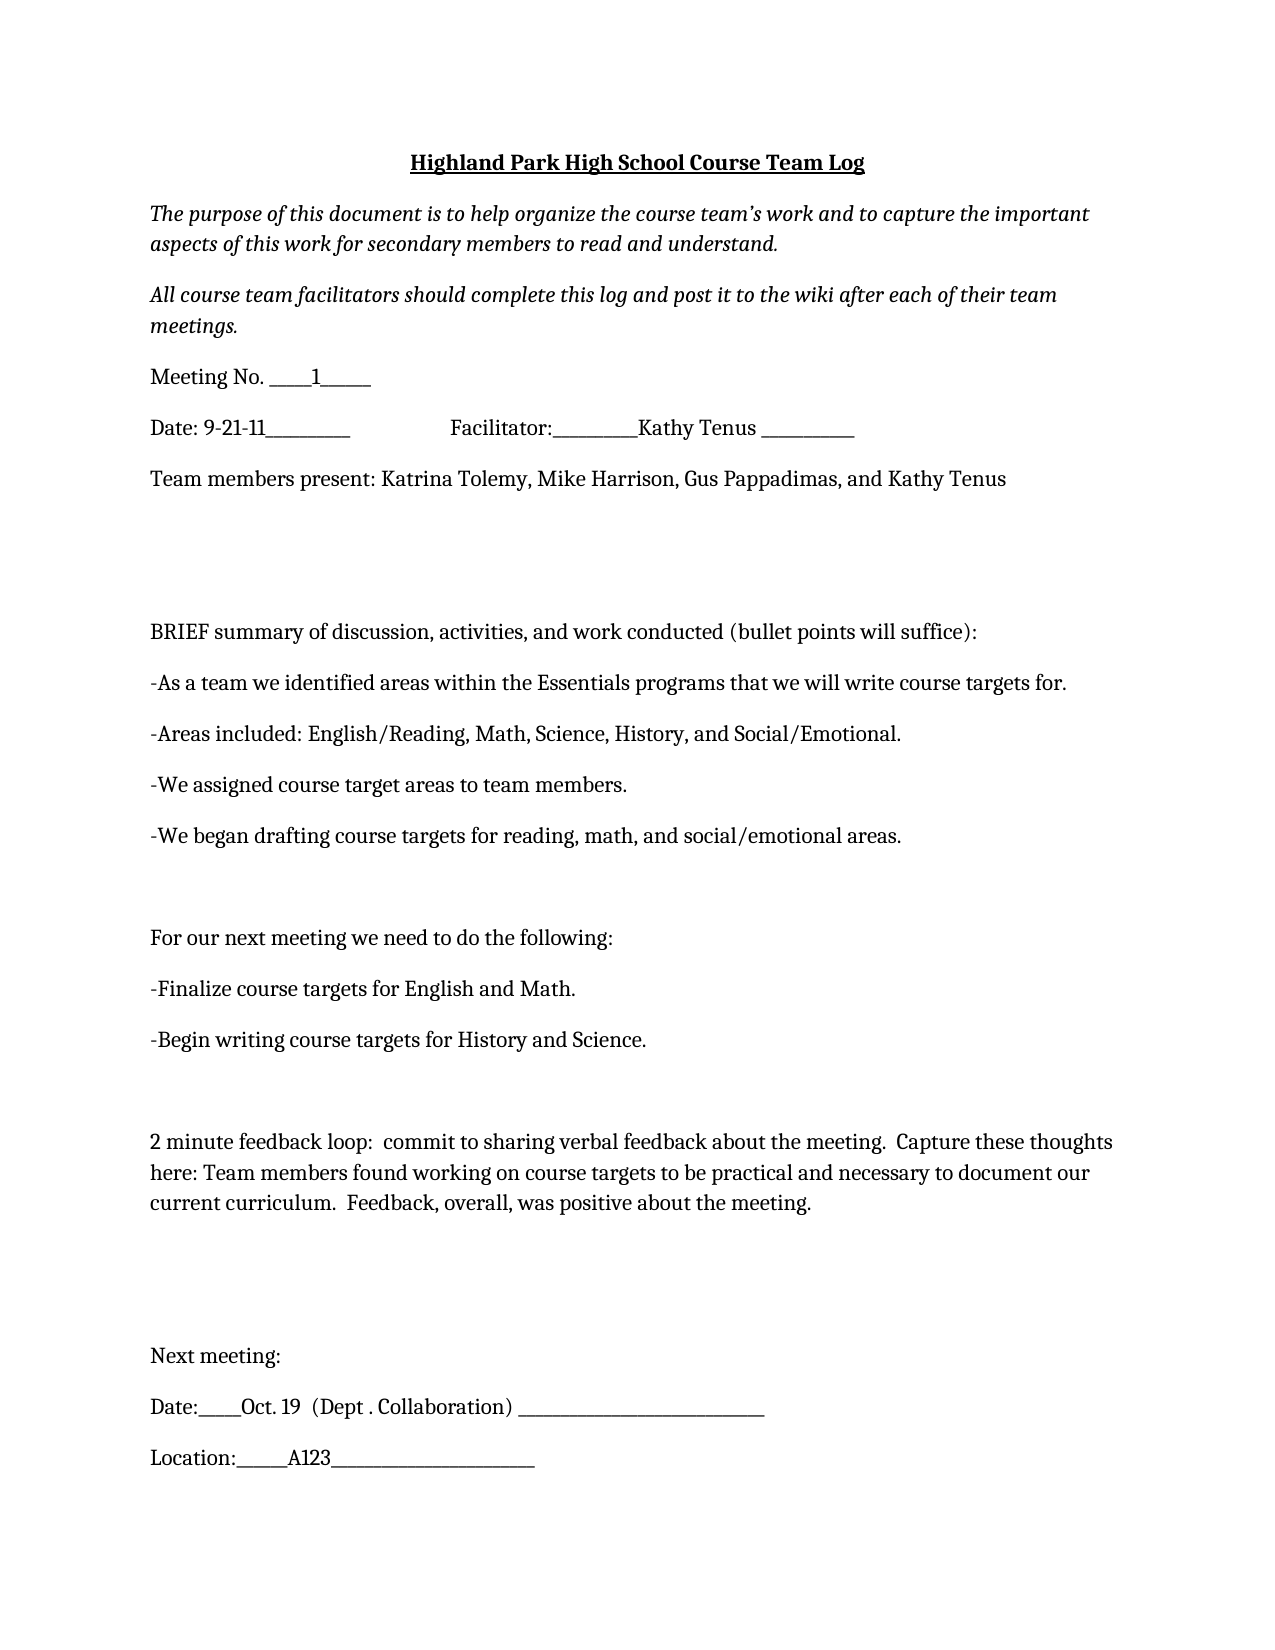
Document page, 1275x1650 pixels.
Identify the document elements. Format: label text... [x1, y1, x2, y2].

text 2 minute feedback loop: commit to sharing verbal feedback about the meeting. Capture these thoughts here: Team members found working on course targets to be practical and necessary to document our current curriculum. Feedback, overall, was positive about the meeting. [150, 1129, 1125, 1216]
text -We began drafting course targets for reading, math, and social/emotional areas. [150, 823, 1125, 849]
text -Finalize course targets for English and Math. [150, 976, 1125, 1002]
text -As a team we identified areas within the Essentials programs that we will write course targets for. [150, 670, 1125, 696]
text Highland Park High School Course Team Log [150, 150, 1125, 176]
text For our next meeting we need to do the following: [150, 925, 1125, 951]
text Team members present: Katrina Tolemy, Mike Harrison, Gus Pappadimas, and Kathy Tenus [150, 466, 1125, 492]
text BRIEF summary of discussion, activities, and work conducted (bullet points will suffice): [150, 619, 1125, 645]
text Next meeting: [150, 1343, 1125, 1369]
text -We assigned course target areas to team members. [150, 772, 1125, 798]
text Date:_____Oct. 19 (Dept . Collaboration) _____________________________ [150, 1394, 1125, 1420]
text The purpose of this document is to help organize the course team’s work and to capture the important aspects of this work for secondary members to read and understand. [150, 201, 1125, 258]
text Meeting No. _____1______ [150, 363, 1125, 390]
text Location:______A123________________________ [150, 1445, 1125, 1471]
text Date: 9-21-11__________ Facilitator:__________Kathy Tenus ___________ [150, 414, 1125, 441]
text -Begin writing course targets for History and Science. [150, 1027, 1125, 1053]
text -Areas included: English/Reading, Math, Science, History, and Social/Emotional. [150, 721, 1125, 747]
text All course team facilitators should complete this log and post it to the wiki after each of their team meetings. [150, 282, 1125, 339]
